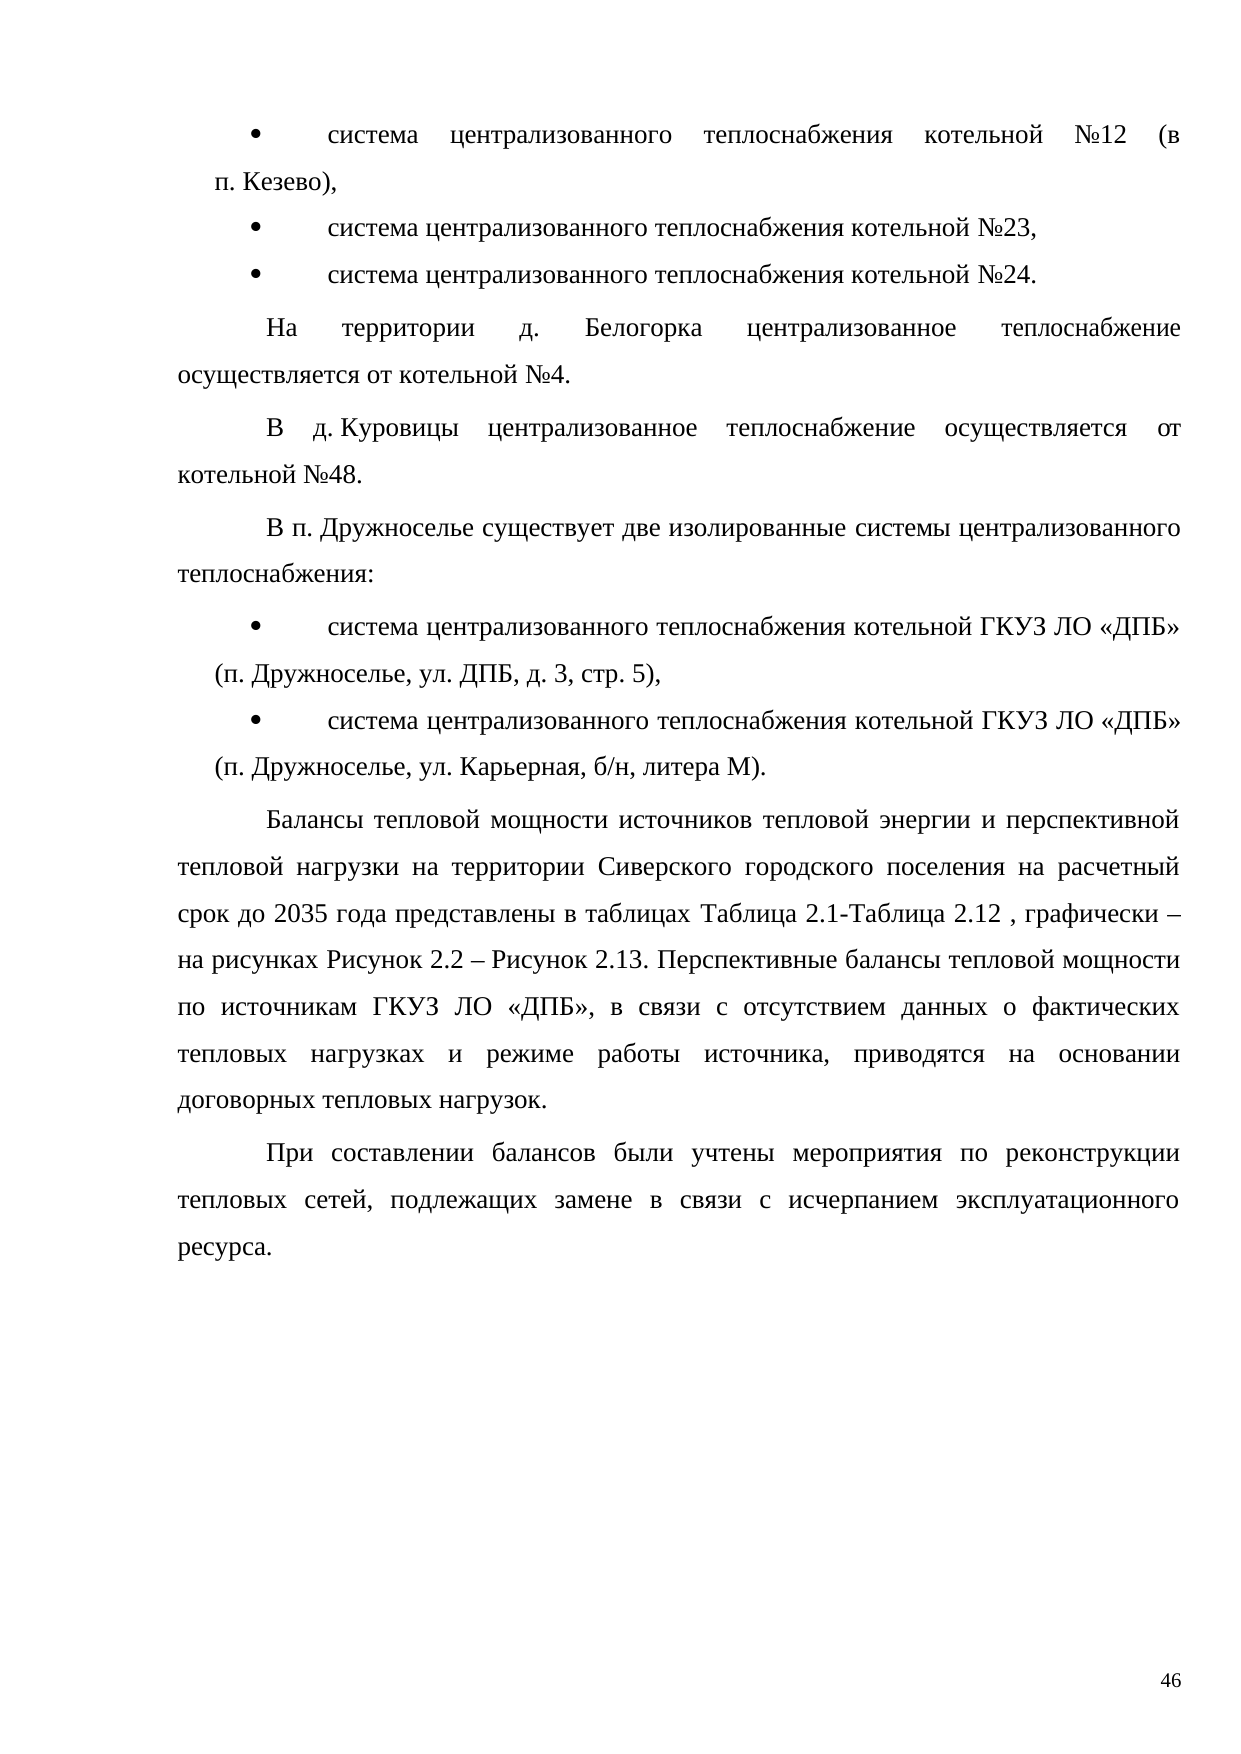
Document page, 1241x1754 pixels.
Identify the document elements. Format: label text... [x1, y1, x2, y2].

list система централизованного теплоснабжения котельной №24. [214, 258, 1181, 290]
list система централизованного теплоснабжения котельной №23, [214, 212, 1181, 243]
text В д. Куровицы централизованное теплоснабжение осуществляется от котельной №48. [177, 411, 1181, 489]
text На территории д. Белогорка централизованное теплоснабжение осуществляется от котельной №4. [177, 312, 1181, 389]
list система централизованного теплоснабжения котельной №12 (в п. Кезево), [214, 118, 1181, 196]
text В п. Дружноселье существует две изолированные системы централизованного теплоснабжения: [177, 511, 1181, 588]
text Балансы тепловой мощности источников тепловой энергии и перспективной тепловой нагрузки на территории Сиверского городского поселения на расчетный срок до 2035 года представлены в таблицах 2.1-2.12 , графически – на рисунках 2.13 – 2.24. Перспективные балансы тепловой мощности по источникам ГКУЗ ЛО «ДПБ», в связи с отсутствием данных о фактических тепловых нагрузках и режиме работы источника, приводятся на основании договорных тепловых нагрузок. [177, 803, 1181, 1114]
list система централизованного теплоснабжения котельной ГКУЗ ЛО «ДПБ» (п. Дружноселье, ул. ДПБ, д. 3, стр. 5), [214, 610, 1181, 688]
list система централизованного теплоснабжения котельной ГКУЗ ЛО «ДПБ» (п. Дружноселье, ул. Карьерная, б/н, литера М). [214, 704, 1181, 782]
text При составлении балансов были учтены мероприятия по реконструкции тепловых сетей, подлежащих замене в связи с исчерпанием эксплуатационного ресурса. [177, 1136, 1181, 1261]
